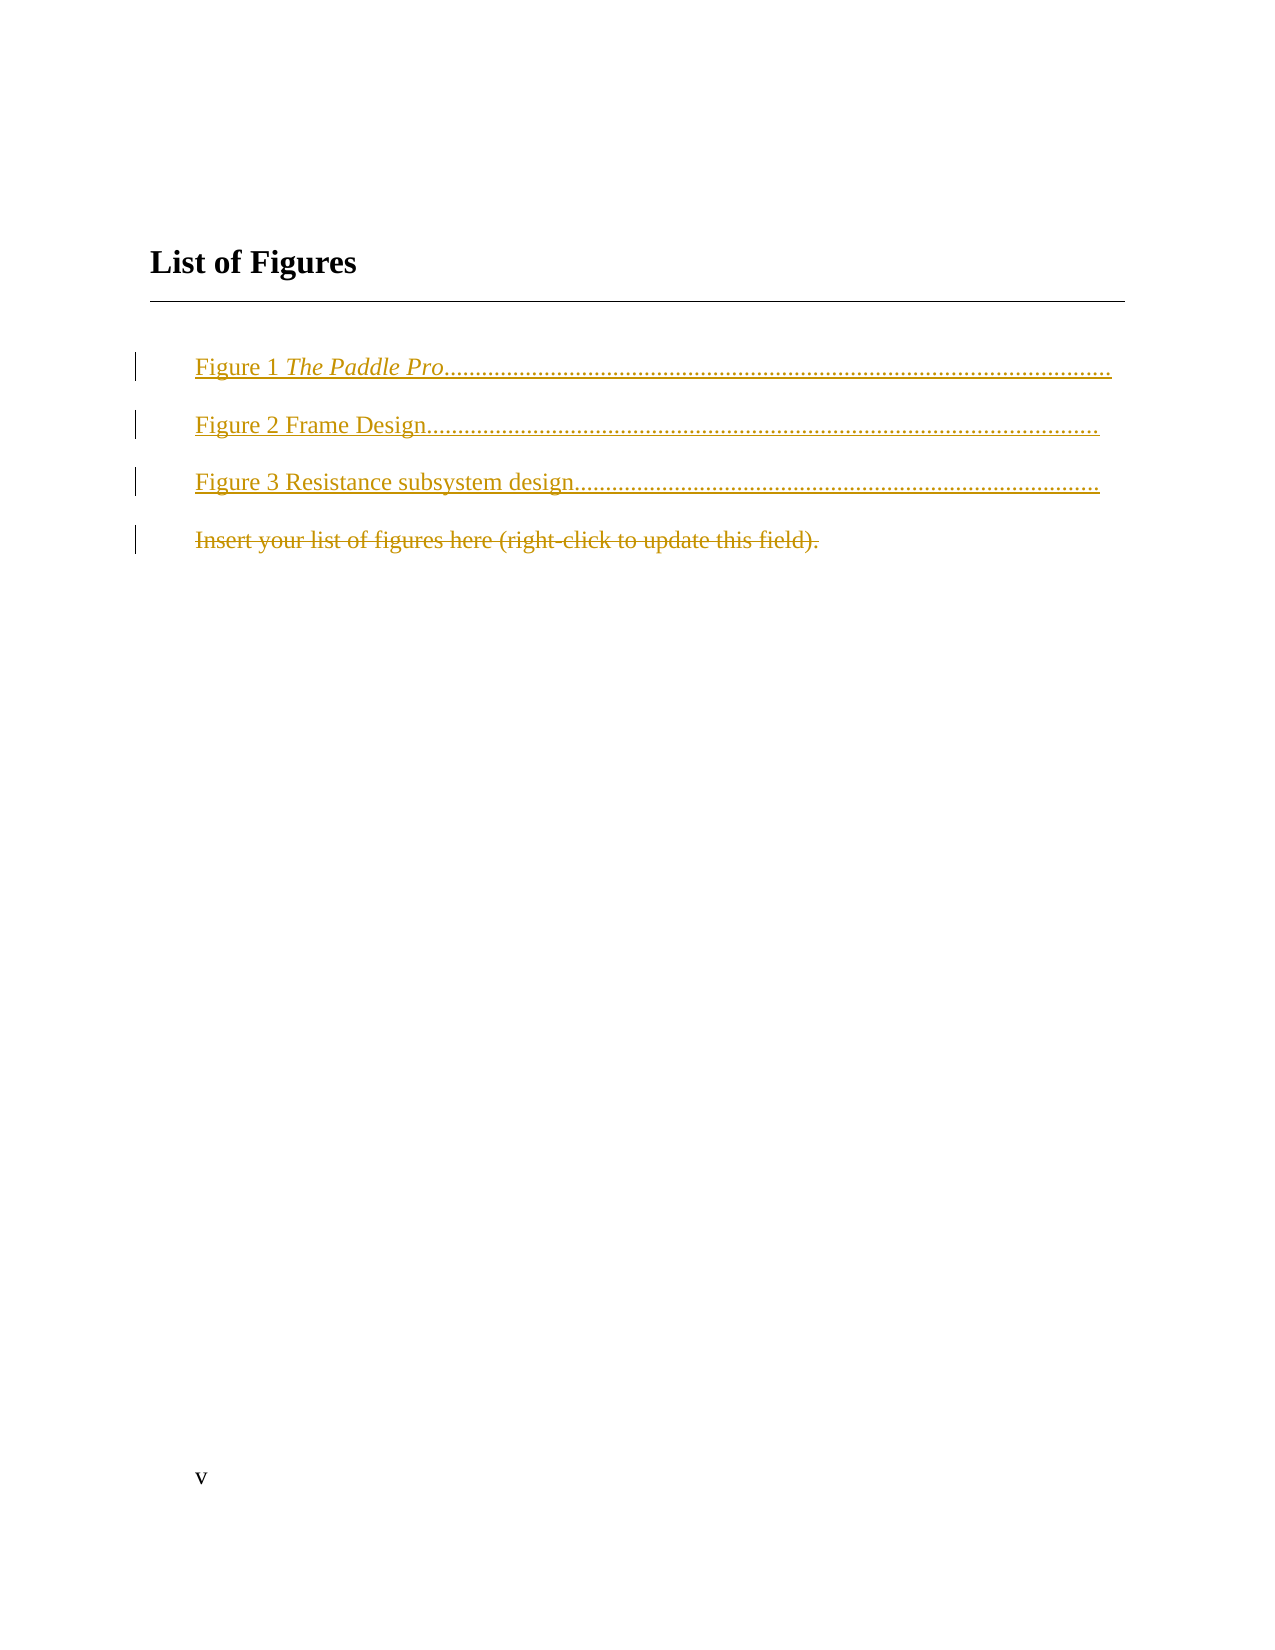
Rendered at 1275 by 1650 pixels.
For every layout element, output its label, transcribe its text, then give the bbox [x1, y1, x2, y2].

list List of Figures [150, 242, 1125, 301]
